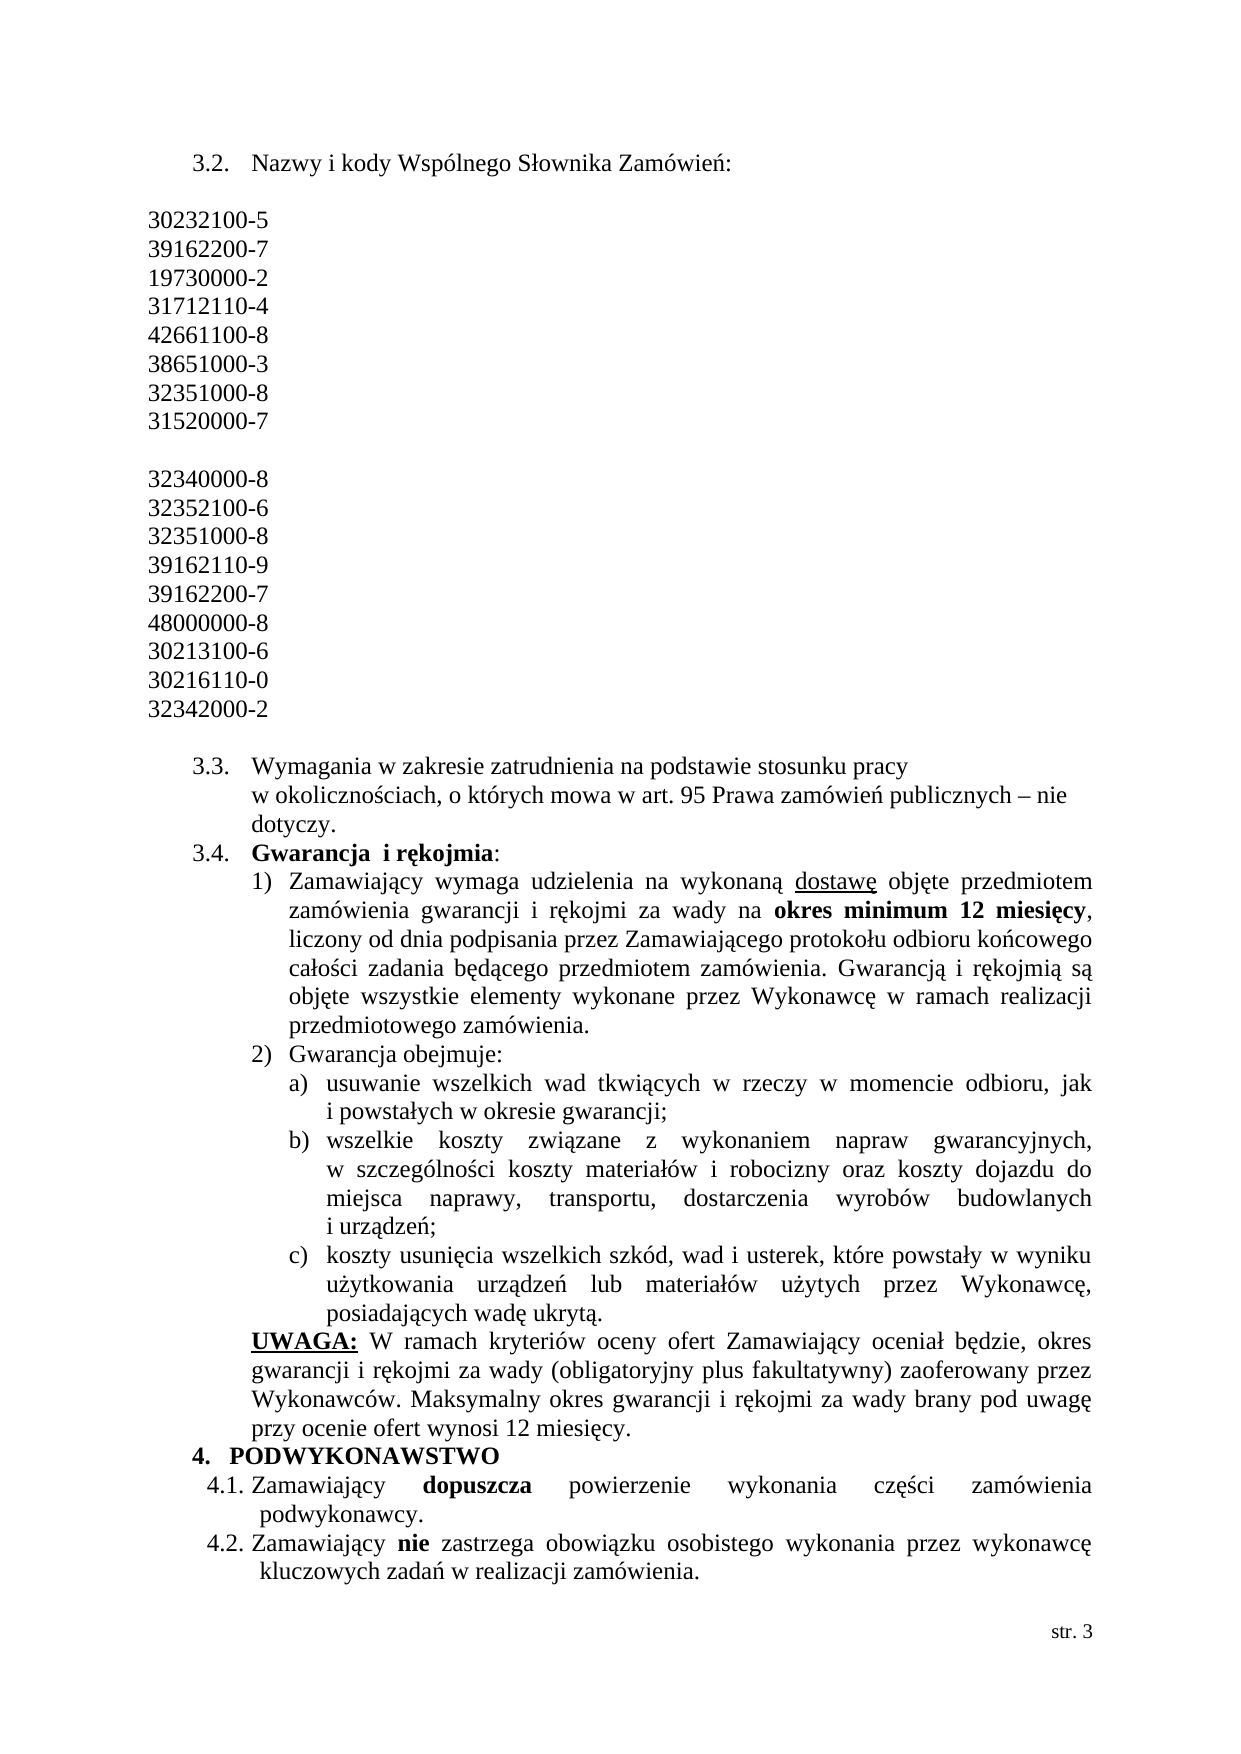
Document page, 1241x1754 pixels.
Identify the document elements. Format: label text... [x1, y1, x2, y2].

text 30216110-0 [148, 665, 1093, 694]
text UWAGA: W ramach kryteriów oceny ofert Zamawiający oceniał będzie, okres gwarancji i rękojmi za wady (obligatoryjny plus fakultatywny) zaoferowany przez Wykonawców. Maksymalny okres gwarancji i rękojmi za wady brany pod uwagę przy ocenie ofert wynosi 12 miesięcy. [251, 1326, 1093, 1441]
text 39162200-7 [148, 579, 1093, 608]
text 30213100-6 [148, 636, 1093, 665]
text 31520000-7 [148, 406, 1093, 435]
text PODWYKONAWSTWO [192, 1441, 1093, 1470]
text 32340000-8 [148, 464, 1093, 493]
text 39162200-7 [148, 234, 1093, 263]
text 32351000-8 [148, 378, 1093, 406]
text 48000000-8 [148, 608, 1093, 636]
text 19730000-2 [148, 263, 1093, 291]
text 32342000-2 [148, 694, 1093, 723]
list Zamawiający nie zastrzega obowiązku osobistego wykonania przez wykonawcę kluczowych zadań w realizacji zamówienia. [207, 1528, 1093, 1585]
list Wymagania w zakresie zatrudnienia na podstawie stosunku pracy w okolicznościach, o których mowa w art. 95 Prawa zamówień publicznych – nie dotyczy. [192, 751, 1093, 838]
text 32351000-8 [148, 521, 1093, 550]
text 32352100-6 [148, 493, 1093, 521]
list usuwanie wszelkich wad tkwiących w rzeczy w momencie odbioru, jak i powstałych w okresie gwarancji; [288, 1068, 1093, 1125]
list Nazwy i kody Wspólnego Słownika Zamówień: [192, 148, 1093, 176]
list Zamawiający wymaga udzielenia na wykonaną dostawę objęte przedmiotem zamówienia gwarancji i rękojmi za wady na okres minimum 12 miesięcy, liczony od dnia podpisania przez Zamawiającego protokołu odbioru końcowego całości zadania będącego przedmiotem zamówienia. Gwarancją i rękojmią są objęte wszystkie elementy wykonane przez Wykonawcę w ramach realizacji przedmiotowego zamówienia. [251, 866, 1093, 1039]
text 39162110-9 [148, 550, 1093, 579]
text 30232100-5 [148, 205, 1093, 234]
list Zamawiający dopuszcza powierzenie wykonania części zamówienia podwykonawcy. [207, 1470, 1093, 1528]
list wszelkie koszty związane z wykonaniem napraw gwarancyjnych, w szczególności koszty materiałów i robocizny oraz koszty dojazdu do miejsca naprawy, transportu, dostarczenia wyrobów budowlanych i urządzeń; [288, 1125, 1093, 1240]
text 31712110-4 [148, 291, 1093, 320]
list Gwarancja obejmuje: [251, 1039, 1093, 1068]
text 38651000-3 [148, 349, 1093, 378]
list koszty usunięcia wszelkich szkód, wad i usterek, które powstały w wyniku użytkowania urządzeń lub materiałów użytych przez Wykonawcę, posiadających wadę ukrytą. [288, 1240, 1093, 1326]
text 42661100-8 [148, 320, 1093, 349]
list Gwarancja i rękojmia: [192, 838, 1093, 866]
